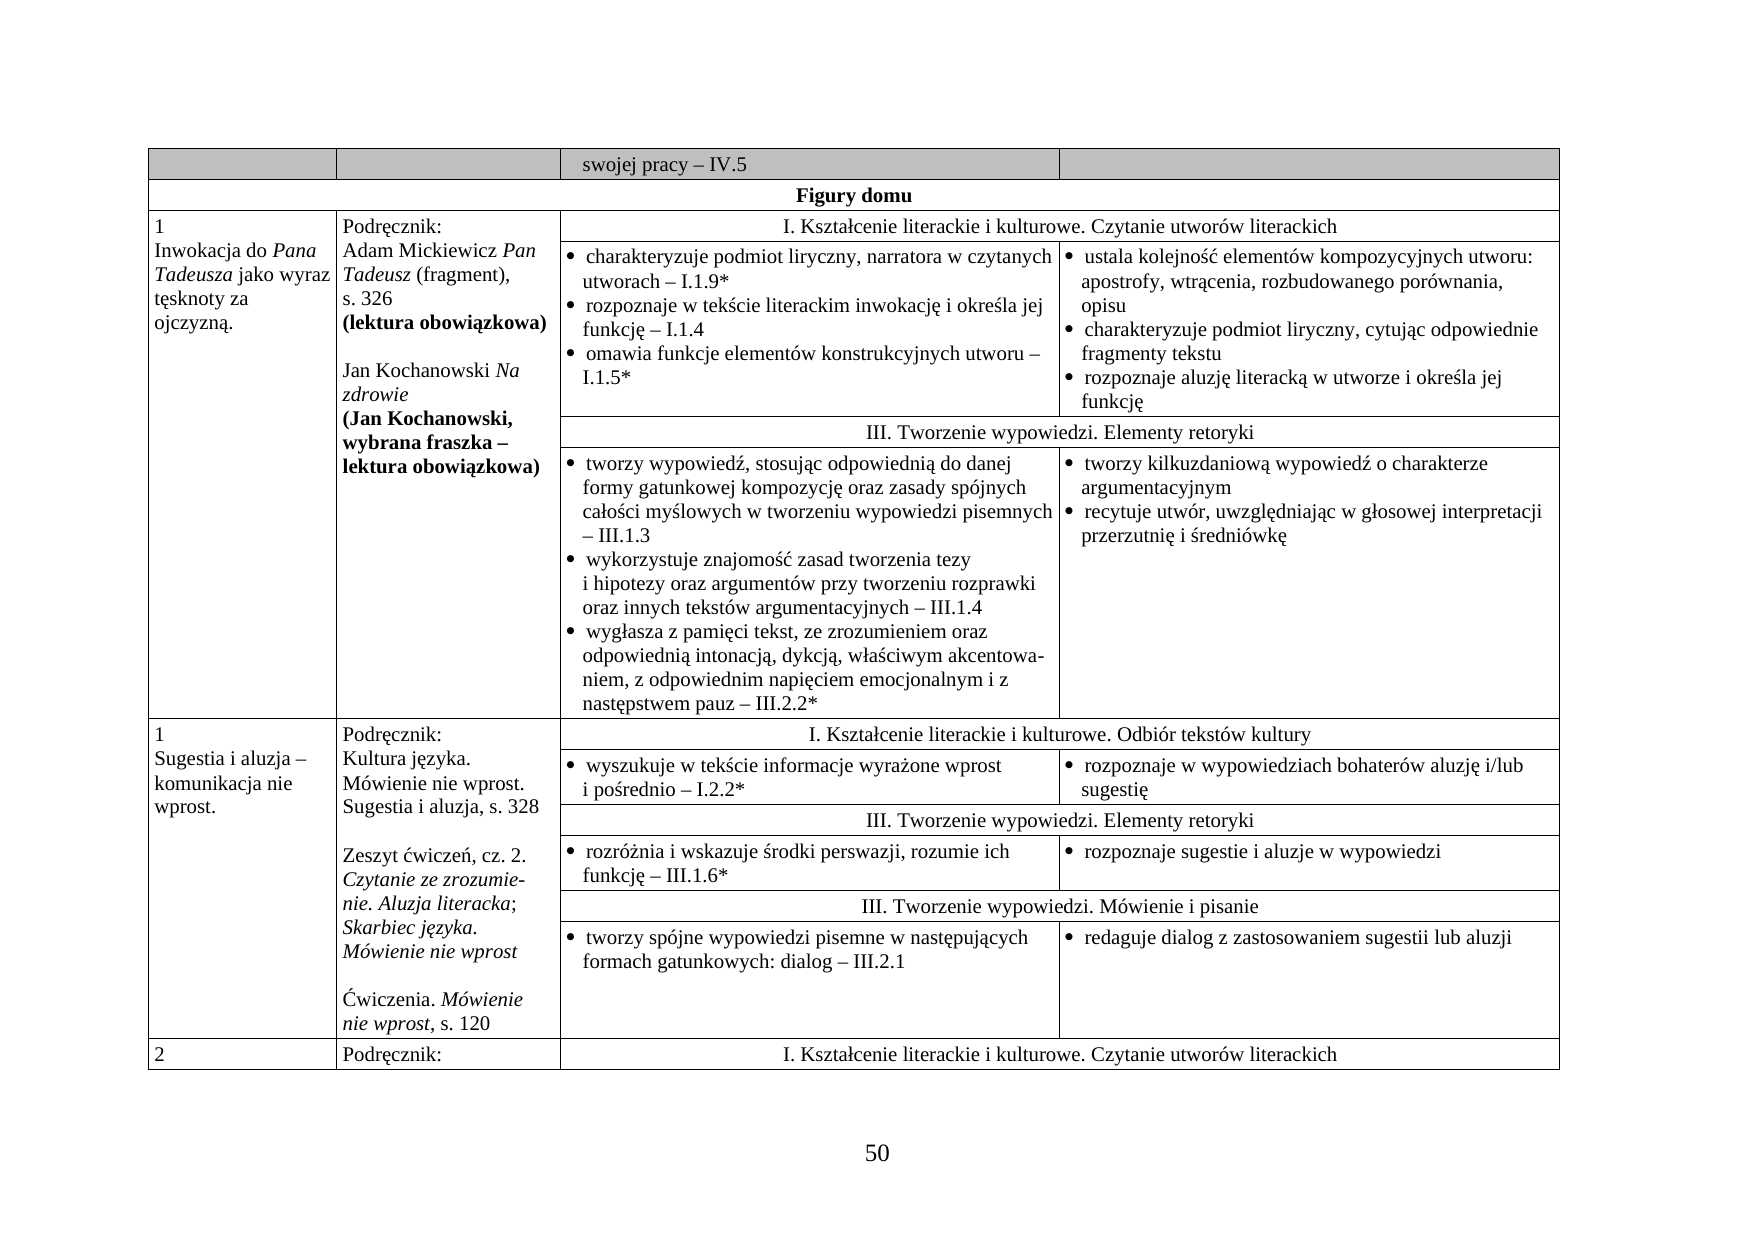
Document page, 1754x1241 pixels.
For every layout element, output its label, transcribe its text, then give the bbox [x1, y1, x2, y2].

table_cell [337, 1039, 560, 1069]
table_cell rozpoznaje w wypowiedziach bohaterów aluzję i/lub sugestię [1060, 750, 1559, 804]
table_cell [1060, 149, 1559, 179]
table_cell tworzy kilkuzdaniową wypowiedź o charakterze argumentacyjnym recytuje utwór, uwzględniając w głosowej interpretacji przerzutnię i średniówkę [1060, 448, 1559, 718]
table_cell rozpoznaje sugestie i aluzje w wypowiedzi [1060, 836, 1559, 890]
table_cell Podręcznik: Kultura języka. Mówienie nie wprost. Sugestia i aluzja, s. 328 Zeszyt ćwiczeń, cz. 2. Czytanie ze zrozumie-nie. Aluzja literacka; Skarbiec języka. Mówienie nie wprost Ćwiczenia. Mówienie nie wprost, s. 120 [337, 719, 560, 1038]
table_cell III. Tworzenie wypowiedzi. Mówienie i pisanie [561, 891, 1559, 921]
table_cell III. Tworzenie wypowiedzi. Elementy retoryki [561, 805, 1559, 835]
table_cell ustala kolejność elementów kompozycyjnych utworu: apostrofy, wtrącenia, rozbudowanego porównania, opisu charakteryzuje podmiot liryczny, cytując odpowiednie fragmenty tekstu rozpoznaje aluzję literacką w utworze i określa jej funkcję [1060, 242, 1559, 416]
table_cell tworzy wypowiedź, stosując odpowiednią do danej formy gatunkowej kompozycję oraz zasady spójnych całości myślowych w tworzeniu wypowiedzi pisemnych – III.1.3 wykorzystuje znajomość zasad tworzenia tezy i hipotezy oraz argumentów przy tworzeniu rozprawki oraz innych tekstów argumentacyjnych – III.1.4 wygłasza z pamięci tekst, ze zrozumieniem oraz odpowiednią intonacją, dykcją, właściwym akcentowaniem, z odpowiednim napięciem emocjonalnym i z następstwem pauz – III.2.2* [561, 448, 1059, 718]
table_cell rozróżnia i wskazuje środki perswazji, rozumie ich funkcję – III.1.6* [561, 836, 1059, 890]
table_cell III. Tworzenie wypowiedzi. Elementy retoryki [561, 417, 1559, 447]
table_cell I. Kształcenie literackie i kulturowe. Odbiór tekstów kultury [561, 719, 1559, 749]
table_cell charakteryzuje podmiot liryczny, narratora w czytanych utworach – I.1.9* rozpoznaje w tekście literackim inwokację i określa jej funkcję – I.1.4 omawia funkcje elementów konstrukcyjnych utworu – I.1.5* [561, 242, 1059, 416]
table_cell wyszukuje w tekście informacje wyrażone wprost i pośrednio – I.2.2* [561, 750, 1059, 804]
table_cell I. Kształcenie literackie i kulturowe. Czytanie utworów literackich [561, 211, 1559, 241]
table_cell 1 Inwokacja do Pana Tadeusza jako wyraz tęsknoty za ojczyzną. [149, 211, 336, 718]
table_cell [561, 149, 1059, 179]
table_cell Figury domu [149, 180, 1559, 209]
table_cell I. Kształcenie literackie i kulturowe. Czytanie utworów literackich [561, 1039, 1559, 1069]
table_cell 1 Sugestia i aluzja – komunikacja nie wprost. [149, 719, 336, 1038]
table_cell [149, 1039, 336, 1069]
table_cell tworzy spójne wypowiedzi pisemne w następujących formach gatunkowych: dialog – III.2.1 [561, 922, 1059, 1038]
table_cell Podręcznik: Adam Mickiewicz Pan Tadeusz (fragment), s. 326 (lektura obowiązkowa) Jan Kochanowski Na zdrowie (Jan Kochanowski, wybrana fraszka – lektura obowiązkowa) [337, 211, 560, 718]
table_cell redaguje dialog z zastosowaniem sugestii lub aluzji [1060, 922, 1559, 1038]
